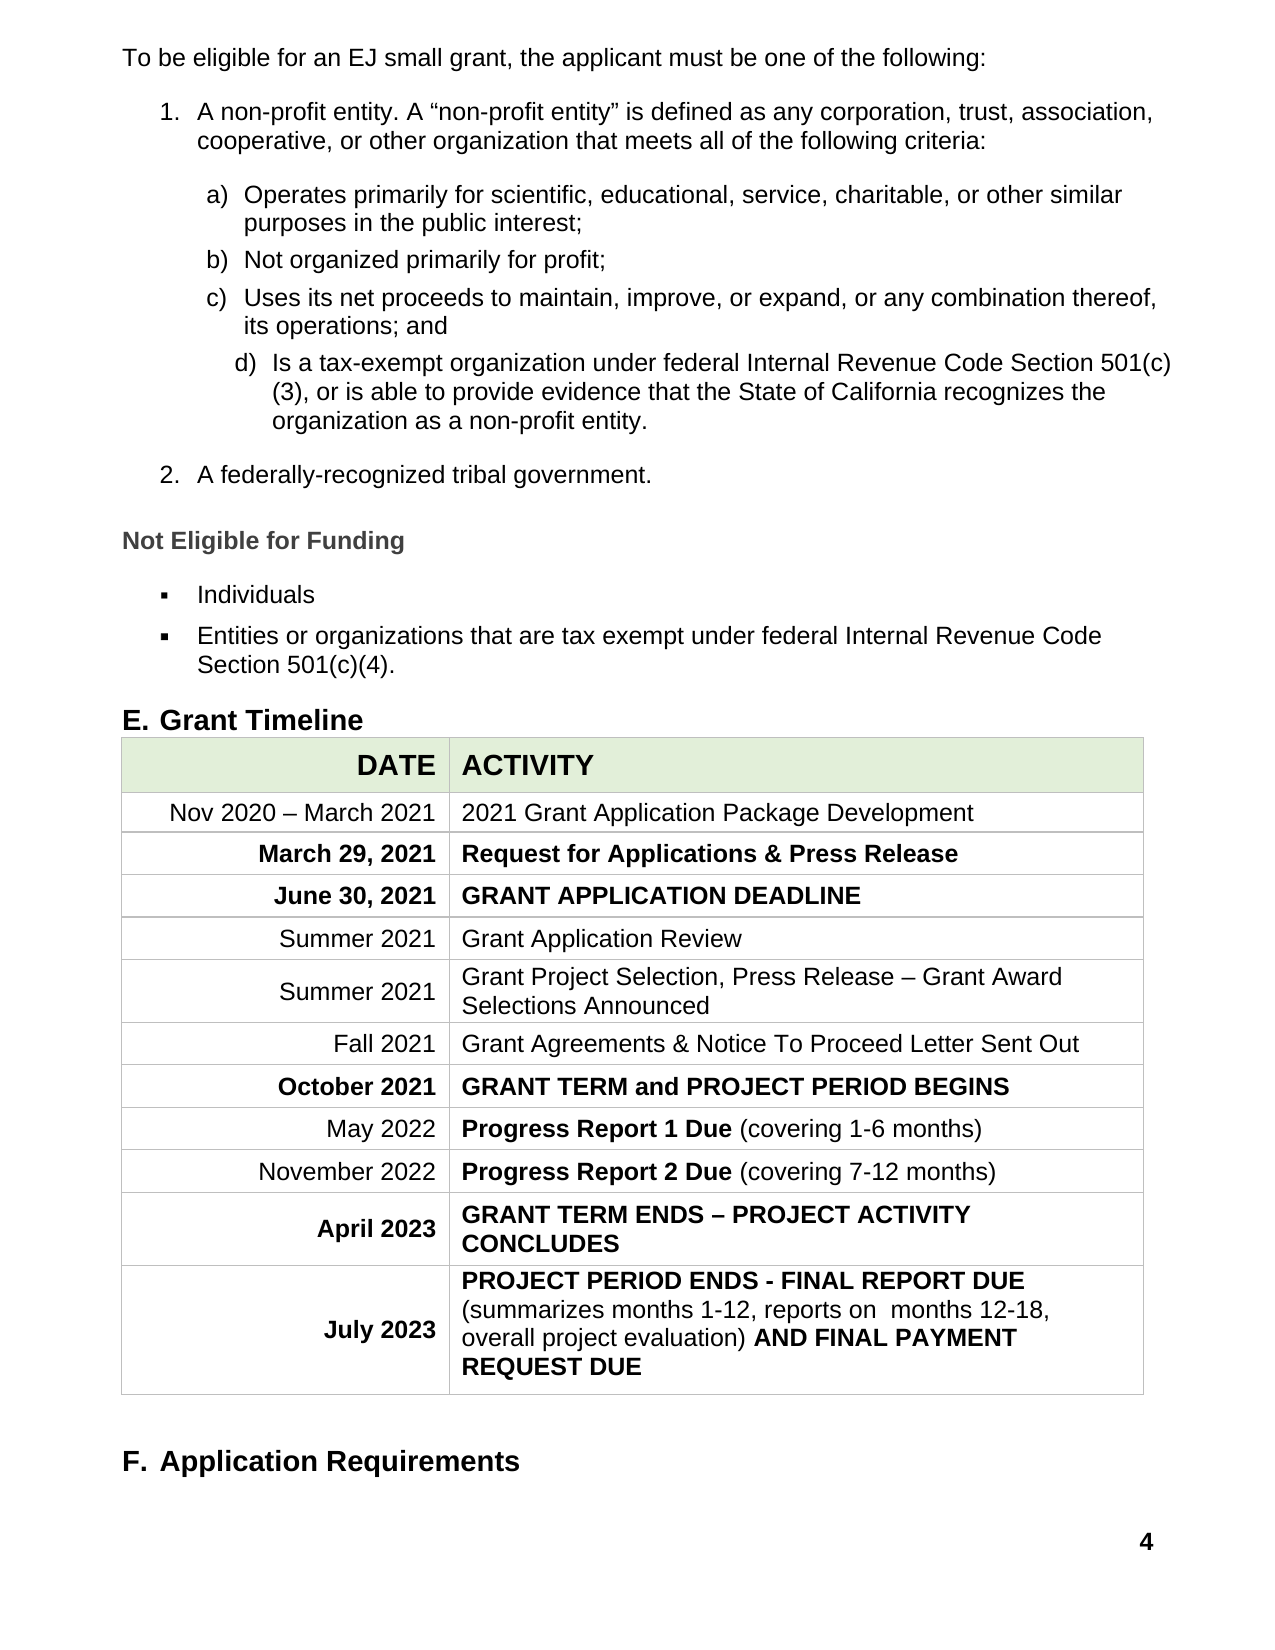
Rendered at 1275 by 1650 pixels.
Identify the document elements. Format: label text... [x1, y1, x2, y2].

text To be eligible for an EJ small grant, the applicant must be one of the following: [122, 43, 1209, 72]
list A federally-recognized tribal government. [159, 460, 1041, 488]
table_cell PROJECT PERIOD ENDS - FINAL REPORT DUE (summarizes months 1-12, reports on months 12-18, overall project evaluation) AND FINAL PAYMENT REQUEST DUE [450, 1266, 1143, 1393]
table_cell Summer 2021 [122, 960, 449, 1022]
text Not Eligible for Funding [122, 526, 1041, 555]
table_cell April 2023 [122, 1193, 449, 1265]
table_cell October 2021 [122, 1065, 449, 1107]
list Not organized primarily for profit; [206, 246, 1181, 274]
list Uses its net proceeds to maintain, improve, or expand, or any combination thereof, its operations; and [206, 283, 1181, 340]
table_cell Grant Project Selection, Press Release – Grant Award Selections Announced [450, 960, 1143, 1022]
table_cell Fall 2021 [122, 1023, 449, 1064]
table_cell Summer 2021 [122, 918, 449, 959]
table_cell Progress Report 1 Due (covering 1-6 months) [450, 1108, 1143, 1149]
table_header DATE [122, 738, 449, 792]
subtitle Grant Timeline [122, 703, 1191, 737]
table_cell November 2022 [122, 1150, 449, 1192]
table_cell March 29, 2021 [122, 833, 449, 874]
list Entities or organizations that are tax exempt under federal Internal Revenue Code Section 501(c)(4). [159, 621, 1191, 678]
table_cell Grant Agreements & Notice To Proceed Letter Sent Out [450, 1023, 1143, 1064]
table_cell GRANT TERM ENDS – PROJECT ACTIVITY CONCLUDES [450, 1193, 1143, 1265]
table_cell May 2022 [122, 1108, 449, 1149]
table_cell GRANT APPLICATION DEADLINE [450, 875, 1143, 916]
list A non-profit entity. A “non-profit entity” is defined as any corporation, trust, association, cooperative, or other organization that meets all of the following criteria: [159, 97, 1209, 155]
table_cell Progress Report 2 Due (covering 7-12 months) [450, 1150, 1143, 1192]
table_cell June 30, 2021 [122, 875, 449, 916]
table_header ACTIVITY [450, 738, 1143, 792]
table_cell July 2023 [122, 1266, 449, 1393]
list Individuals [159, 580, 1191, 608]
table_cell 2021 Grant Application Package Development [450, 793, 1143, 831]
table_cell Nov 2020 – March 2021 [122, 793, 449, 831]
table_cell Grant Application Review [450, 918, 1143, 959]
table_cell Request for Applications & Press Release [450, 833, 1143, 874]
table_cell GRANT TERM and PROJECT PERIOD BEGINS [450, 1065, 1143, 1107]
list Is a tax-exempt organization under federal Internal Revenue Code Section 501(c)(3), or is able to provide evidence that the State of California recognizes the organization as a non-profit entity. [234, 348, 1181, 435]
list Operates primarily for scientific, educational, service, charitable, or other similar purposes in the public interest; [206, 180, 1181, 237]
subtitle Application Requirements [122, 1444, 1191, 1478]
